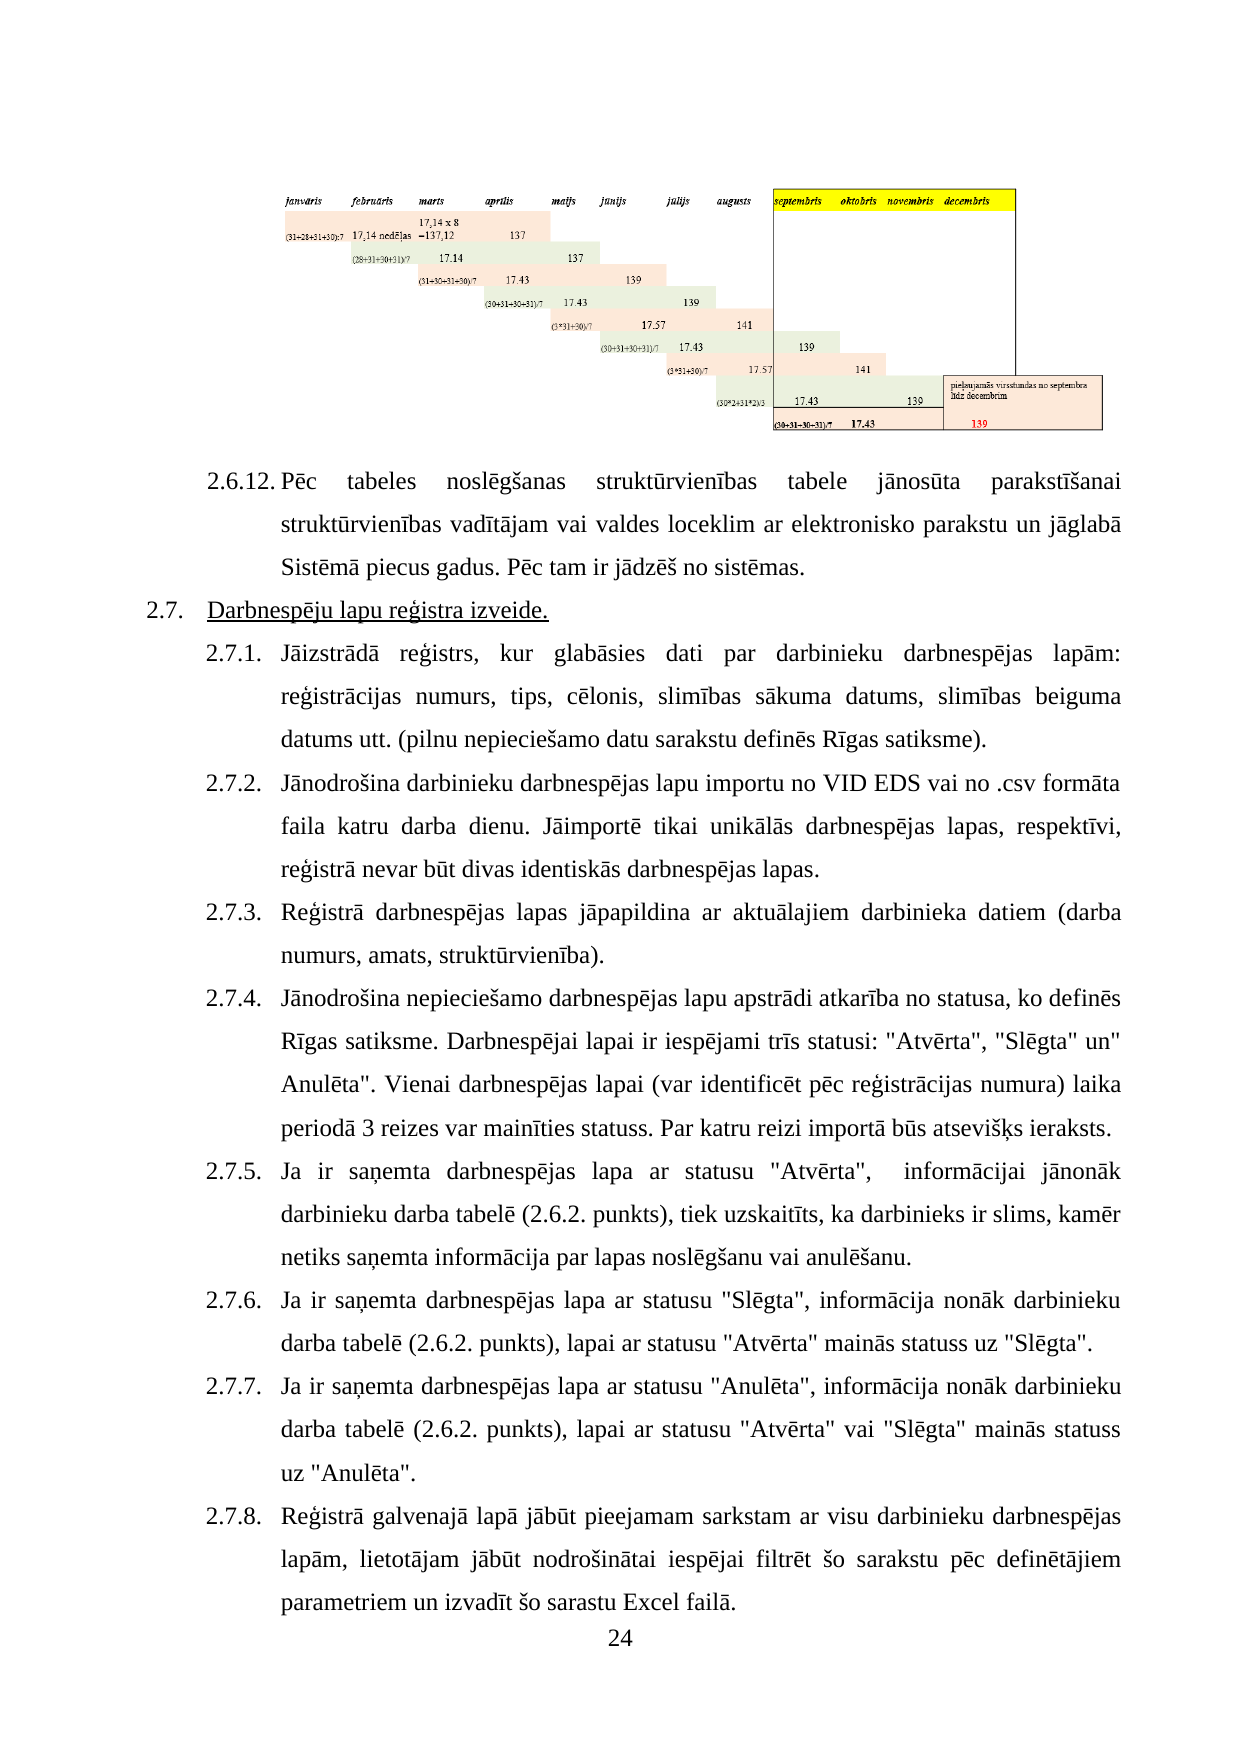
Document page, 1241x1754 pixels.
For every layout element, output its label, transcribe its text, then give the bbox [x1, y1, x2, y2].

list Reģistrā galvenajā lapā jābūt pieejamam sarkstam ar visu darbinieku darbnespējas lapām, lietotājam jābūt nodrošinātai iespējai filtrēt šo sarakstu pēc definētājiem parametriem un izvadīt šo sarastu Excel failā. [206, 1501, 1122, 1616]
list Reģistrā darbnespējas lapas jāpapildina ar aktuālajiem darbinieka datiem (darba numurs, amats, struktūrvienība). [206, 897, 1122, 969]
list Jānodrošina darbinieku darbnespējas lapu importu no VID EDS vai no .csv formāta faila katru darba dienu. Jāimportē tikai unikālās darbnespējas lapas, respektīvi, reģistrā nevar būt divas identiskās darbnespējas lapas. [206, 768, 1122, 883]
list Ja ir saņemta darbnespējas lapa ar statusu "Anulēta", informācija nonāk darbinieku darba tabelē (2.6.2. punkts), lapai ar statusu "Atvērta" vai "Slēgta" mainās statuss uz "Anulēta". [206, 1371, 1122, 1486]
list Jāizstrādā reģistrs, kur glabāsies dati par darbinieku darbnespējas lapām: reģistrācijas numurs, tips, cēlonis, slimības sākuma datums, slimības beiguma datums utt. (pilnu nepieciešamo datu sarakstu definēs Rīgas satiksme). [206, 638, 1122, 753]
list Jānodrošina nepieciešamo darbnespējas lapu apstrādi atkarība no statusa, ko definēs Rīgas satiksme. Darbnespējai lapai ir iespējami trīs statusi: "Atvērta", "Slēgta" un" Anulēta". Vienai darbnespējas lapai (var identificēt pēc reģistrācijas numura) laika periodā 3 reizes var mainīties statuss. Par katru reizi importā būs atsevišķs ieraksts. [206, 983, 1122, 1141]
list Ja ir saņemta darbnespējas lapa ar statusu "Atvērta", informācijai jānonāk darbinieku darba tabelē (2.6.2. punkts), tiek uzskaitīts, ka darbinieks ir slims, kamēr netiks saņemta informācija par lapas noslēgšanu vai anulēšanu. [206, 1156, 1122, 1271]
list Ja ir saņemta darbnespējas lapa ar statusu "Slēgta", informācija nonāk darbinieku darba tabelē (2.6.2. punkts), lapai ar statusu "Atvērta" mainās statuss uz "Slēgta". [206, 1285, 1122, 1357]
list Pēc tabeles noslēgšanas struktūrvienības tabele jānosūta parakstīšanai struktūrvienības vadītājam vai valdes loceklim ar elektronisko parakstu un jāglabā Sistēmā piecus gadus. Pēc tam ir jādzēš no sistēmas. [207, 466, 1122, 581]
list Darbnespēju lapu reģistra izveide. [146, 595, 1122, 624]
picture [280, 177, 1111, 452]
